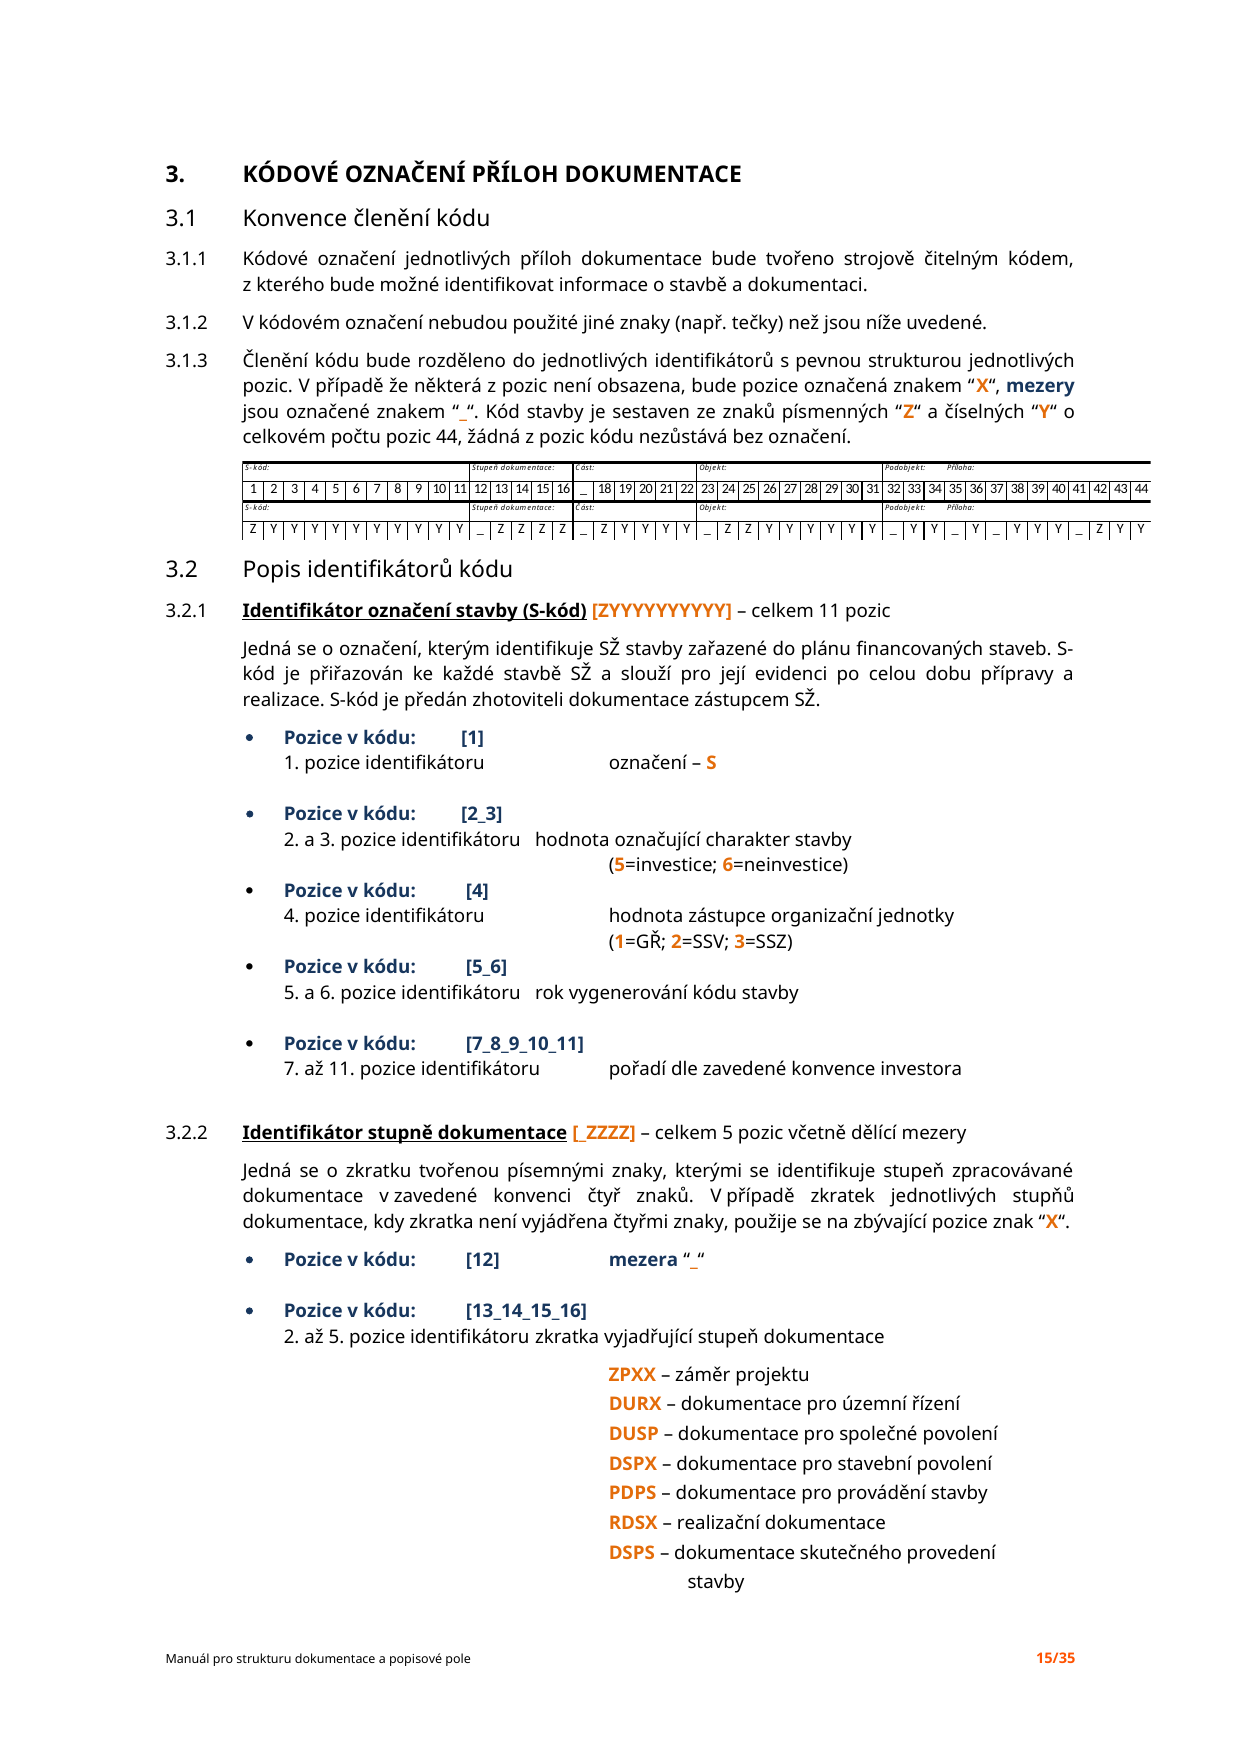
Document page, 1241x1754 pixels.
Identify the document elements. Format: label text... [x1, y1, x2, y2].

list Pozice v kódu: [13_14_15_16] [246, 1297, 1075, 1323]
text 5. a 6. pozice identifikátoru rok vygenerování kódu stavby [283, 979, 1075, 1005]
text DSPS – dokumentace skutečného provedení [608, 1539, 1075, 1564]
list Pozice v kódu: [12] mezera “_“ [246, 1246, 1075, 1272]
list Pozice v kódu: [2_3] [246, 801, 1075, 826]
text 4. pozice identifikátoru hodnota zástupce organizační jednotky [283, 903, 1075, 928]
list Jedná se o zkratku tvořenou písemnými znaky, kterými se identifikuje stupeň zpracovávané dokumentace v zavedené konvenci čtyř znaků. V případě zkratek jednotlivých stupňů dokumentace, kdy zkratka není vyjádřena čtyřmi znaky, použije se na zbývající pozice znak “X“. [242, 1157, 1075, 1234]
text Kódové označení příloh dokumentace [165, 158, 1075, 189]
list Pozice v kódu: [1] [246, 724, 1075, 749]
text 7. až 11. pozice identifikátoru pořadí dle zavedené konvence investora [283, 1056, 1075, 1081]
text DURX – dokumentace pro územní řízení [535, 1391, 1075, 1416]
text Členění kódu bude rozděleno do jednotlivých identifikátorů s pevnou strukturou jednotlivých pozic. V případě že některá z pozic není obsazena, bude pozice označená znakem “X“, mezery jsou označené znakem “_“. Kód stavby je sestaven ze znaků písmenných “Z“ a číselných “Y“ o celkovém počtu pozic 44, žádná z pozic kódu nezůstává bez označení. [165, 347, 1075, 449]
text Identifikátor označení stavby (S-kód) [ZYYYYYYYYYY] – celkem 11 pozic [165, 597, 1075, 622]
text DUSP – dokumentace pro společné povolení [535, 1420, 1075, 1446]
text RDSX – realizační dokumentace [535, 1509, 1075, 1535]
text stavby [682, 1569, 1075, 1594]
text Popis identifikátorů kódu [165, 553, 1075, 584]
text Konvence členění kódu [165, 202, 1075, 233]
list Pozice v kódu: [4] [246, 877, 1075, 903]
text (5=investice; 6=neinvestice) [535, 852, 1075, 877]
text V kódovém označení nebudou použité jiné znaky (např. tečky) než jsou níže uvedené. [165, 309, 1075, 335]
list Pozice v kódu: [7_8_9_10_11] [246, 1030, 1075, 1056]
text 1. pozice identifikátoru označení – S [210, 749, 1075, 775]
text PDPS – dokumentace pro provádění stavby [535, 1480, 1075, 1505]
text ZPXX – záměr projektu [536, 1361, 1075, 1386]
text 2. až 5. pozice identifikátoru zkratka vyjadřující stupeň dokumentace [240, 1323, 1075, 1348]
text 2. a 3. pozice identifikátoru hodnota označující charakter stavby [210, 826, 1075, 852]
text Identifikátor stupně dokumentace [_ZZZZ] – celkem 5 pozic včetně dělící mezery [165, 1119, 1075, 1145]
text Kódové označení jednotlivých příloh dokumentace bude tvořeno strojově čitelným kódem, z kterého bude možné identifikovat informace o stavbě a dokumentaci. [165, 246, 1075, 297]
text DSPX – dokumentace pro stavební povolení [535, 1450, 1075, 1476]
list Jedná se o označení, kterým identifikuje SŽ stavby zařazené do plánu financovaných staveb. S-kód je přiřazován ke každé stavbě SŽ a slouží pro její evidenci po celou dobu přípravy a realizace. S-kód je předán zhotoviteli dokumentace zástupcem SŽ. [242, 635, 1075, 711]
list Pozice v kódu: [5_6] [246, 954, 1075, 979]
text (1=GŘ; 2=SSV; 3=SSZ) [536, 928, 1075, 954]
